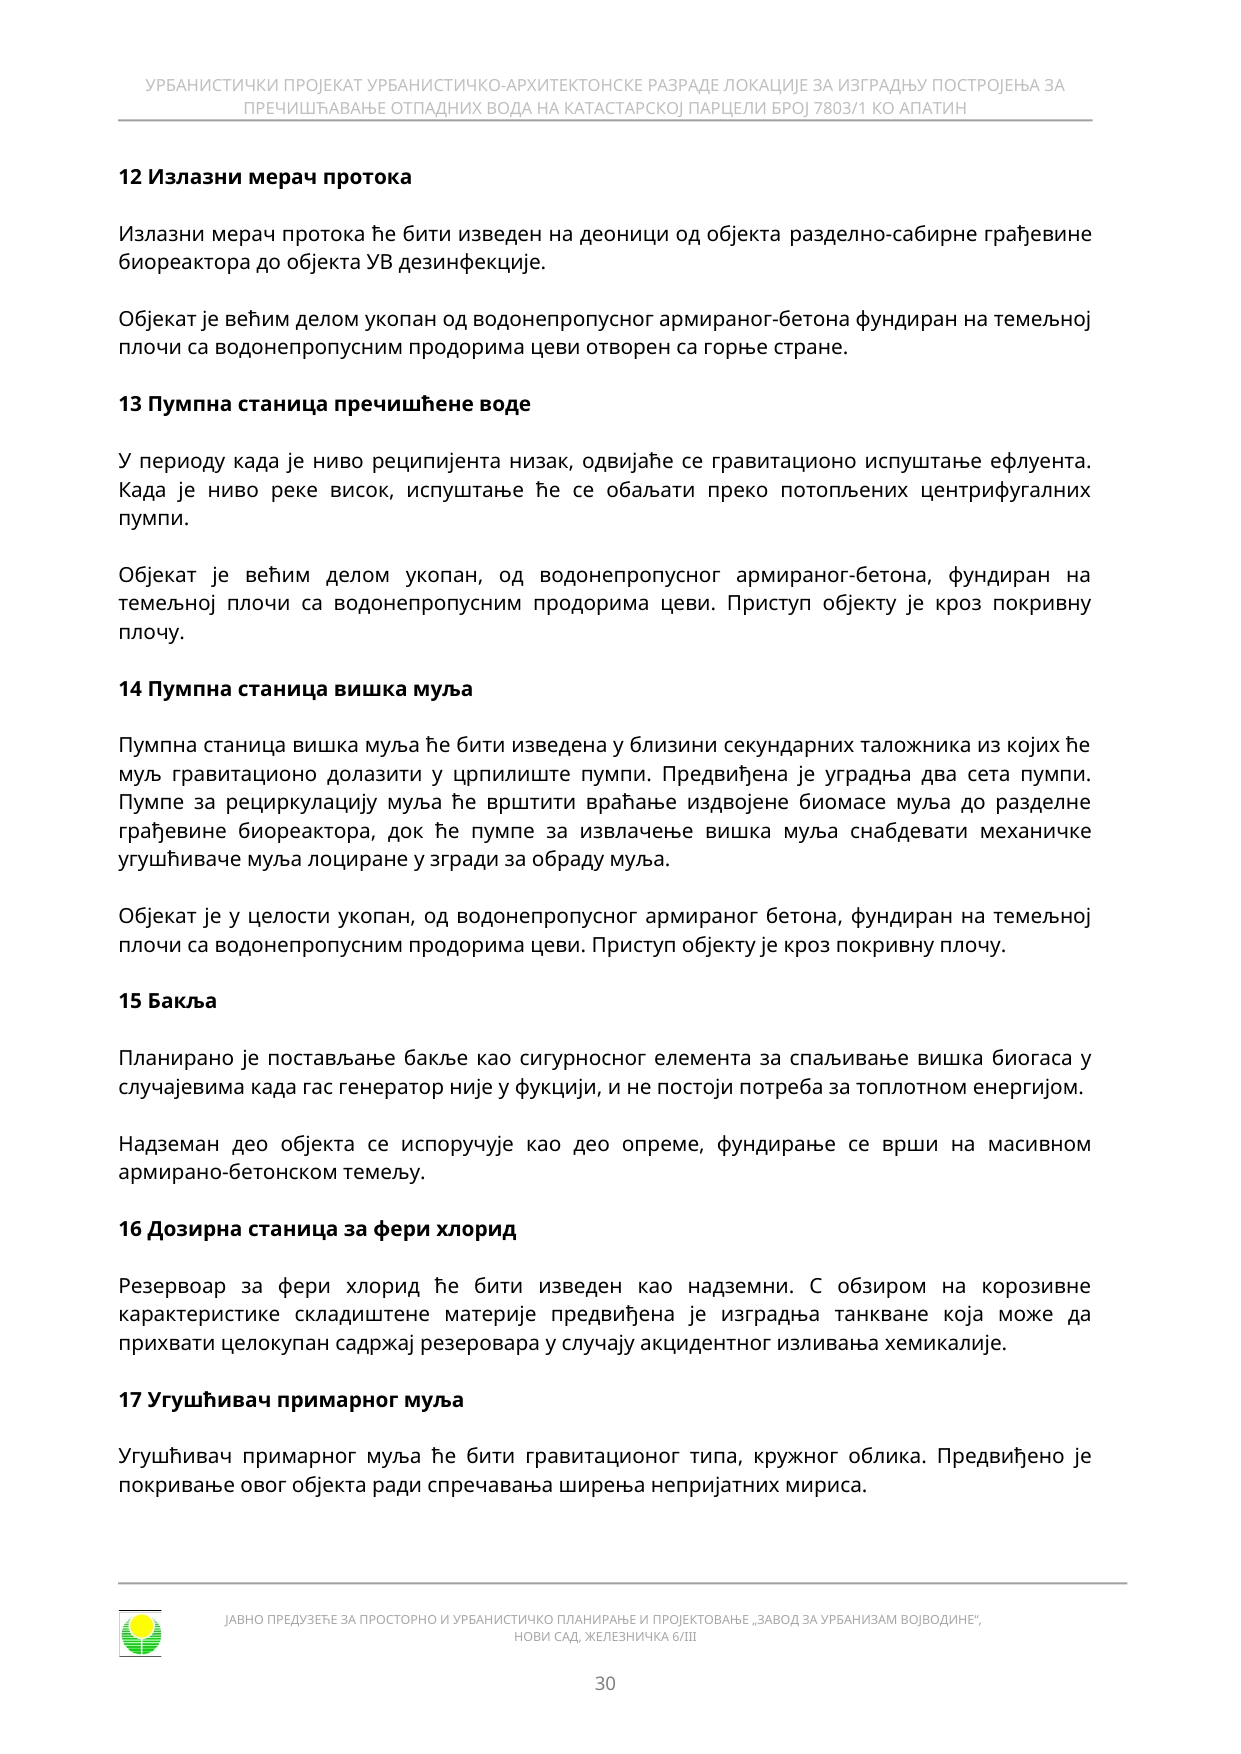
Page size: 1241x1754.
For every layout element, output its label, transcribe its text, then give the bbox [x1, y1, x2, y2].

text Угушћивач примарног муља ће бити гравитационог типа, кружног облика. Предвиђено је покривање овог објекта ради спречавања ширења непријатних мириса. [118, 1442, 1092, 1498]
text 14 Пумпна станица вишка муља [118, 674, 1092, 702]
text Објекат је у целости укопан, од водонепропусног армираног бетона, фундиран на темељној плочи са водонепропусним продорима цеви. Приступ објекту је кроз покривну плочу. [118, 901, 1092, 958]
text Излазни мерач протока ће бити изведен на деоници од објекта разделно-сабирне грађевине биореактора до објекта УВ дезинфекције. [118, 219, 1092, 276]
text 16 Дозирна станица за фери хлорид [118, 1214, 1092, 1242]
text Објекат је већим делом укопан, од водонепропусног армираног-бетона, фундиран на темељној плочи са водонепропусним продорима цеви. Приступ објекту је кроз покривну плочу. [118, 560, 1092, 645]
text Надземан део објекта се испоручује као део опреме, фундирање се врши на масивном армирано-бетонском темељу. [118, 1129, 1092, 1186]
text 17 Угушћивач примарног муља [118, 1385, 1092, 1413]
text 15 Бакља [118, 987, 1092, 1015]
text Резервоар за фери хлорид ће бити изведен као надземни. С обзиром на корозивне карактеристике складиштене материје предвиђена је изградња танкване која може да прихвати целокупан садржај резеровара у случају акцидентног изливања хемикалије. [118, 1271, 1092, 1356]
picture [117, 1610, 161, 1654]
text 13 Пумпна станица пречишћене воде [118, 389, 1092, 418]
text Пумпна станица вишка муља ће бити изведена у близини секундарних таложника из којих ће муљ гравитационо долазити у црпилиште пумпи. Предвиђена је уградња два сета пумпи. Пумпе за рециркулацију муља ће врштити враћање издвојене биомасе муља до разделне грађевине биореактора, док ће пумпе за извлачење вишка муља снабдевати механичке угушћиваче муља лоциране у згради за обраду муља. [118, 731, 1092, 873]
text Објекат је већим делом укопан од водонепропусног армираног-бетона фундиран на темељној плочи са водонепропусним продорима цеви отворен са горње стране. [118, 304, 1092, 361]
text Планирано је постављање бакље као сигурносног елемента за спаљивање вишка биогаса у случајевима када гас генератор није у фукцији, и не постоји потреба за топлотном енергијом. [118, 1043, 1092, 1100]
text У периоду када је ниво реципијента низак, одвијаће се гравитационо испуштање ефлуента. Када је ниво реке висок, испуштање ће се обаљати преко потопљених центрифугалних пумпи. [118, 446, 1092, 532]
text 12 Излазни мерач протока [118, 162, 1092, 190]
